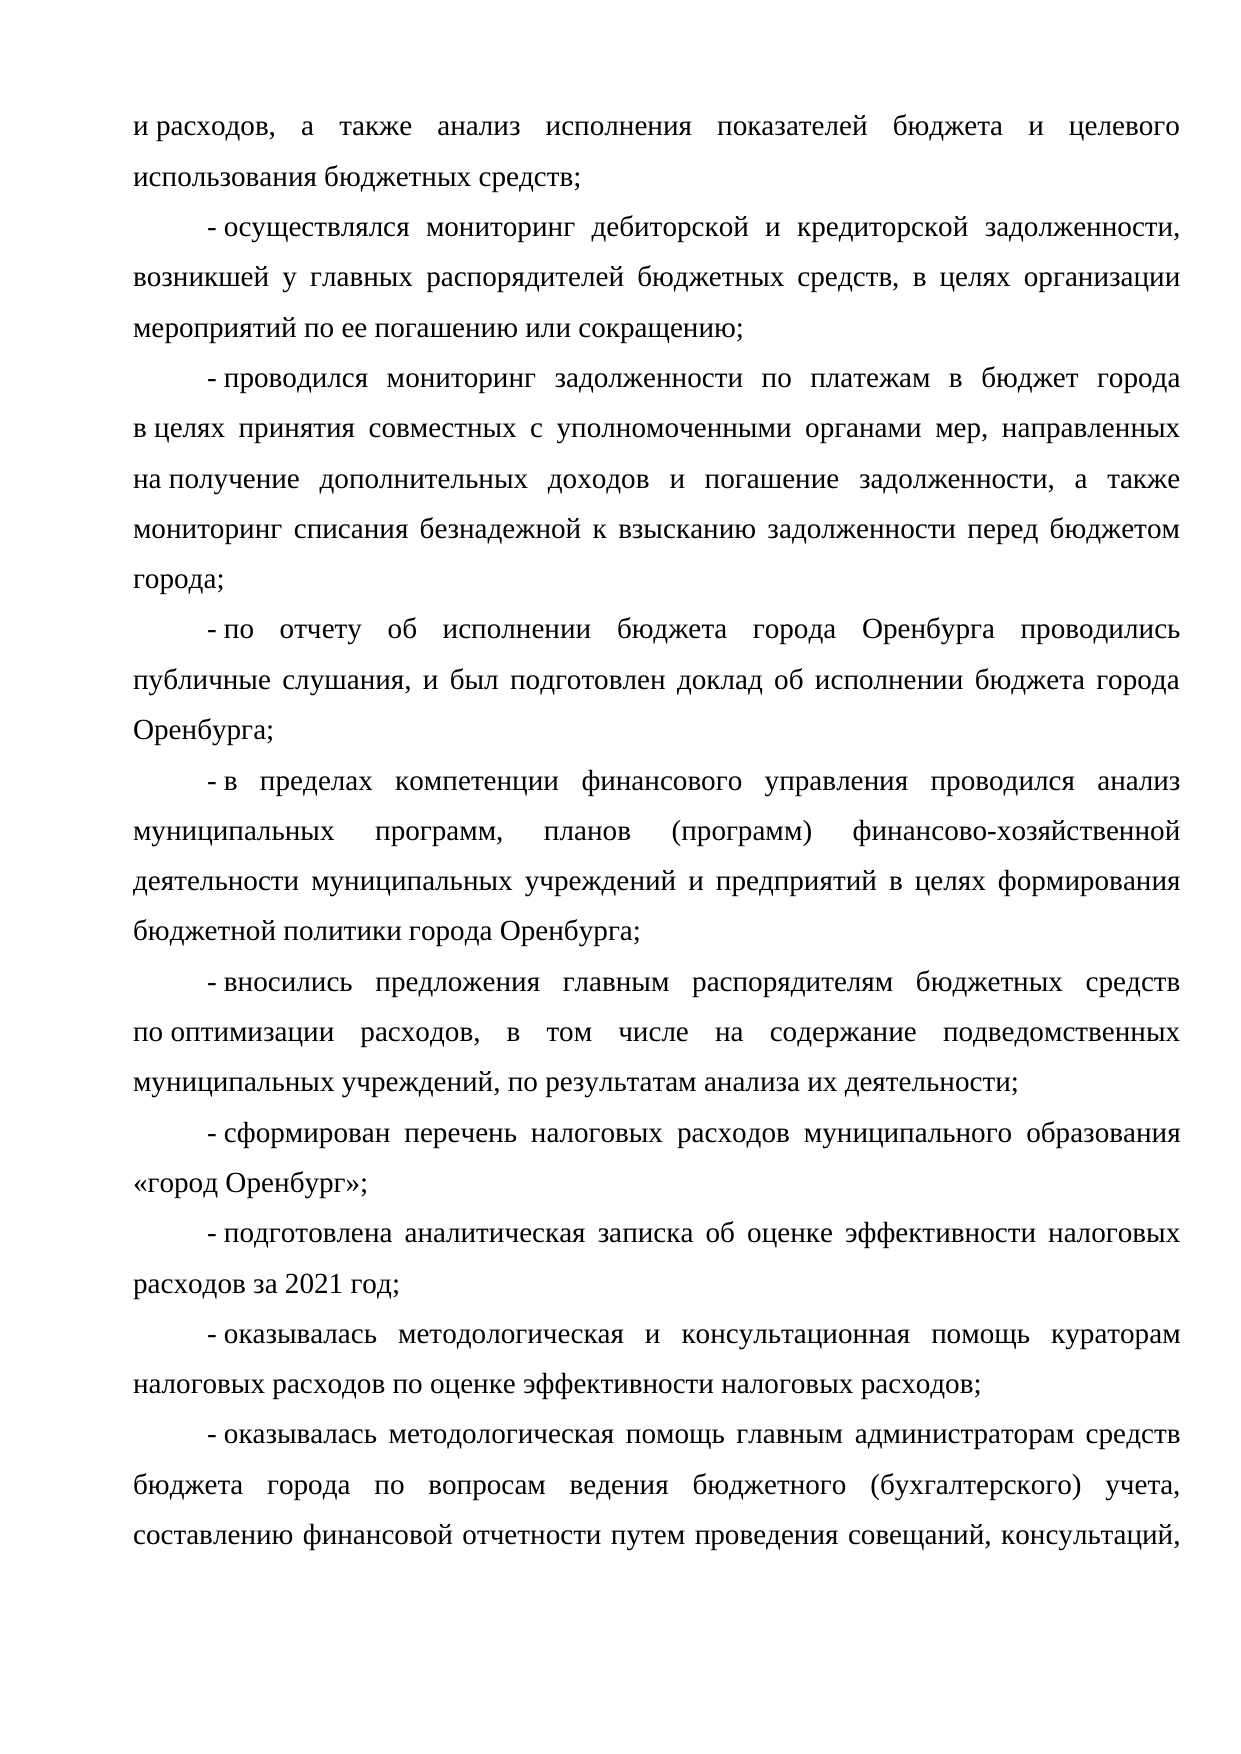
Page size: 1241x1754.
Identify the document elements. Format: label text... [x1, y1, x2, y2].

text - сформирован перечень налоговых расходов муниципального образования «город Оренбург»; [133, 1115, 1181, 1199]
text - оказывалась методологическая и консультационная помощь кураторам налоговых расходов по оценке эффективности налоговых расходов; [133, 1316, 1181, 1400]
text - подготовлена аналитическая записка об оценке эффективности налоговых расходов за 2021 год; [133, 1215, 1181, 1299]
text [133, 1417, 1181, 1551]
text - по отчету об исполнении бюджета города Оренбурга проводились публичные слушания, и был подготовлен доклад об исполнении бюджета города Оренбурга; [133, 612, 1181, 746]
text - в пределах компетенции финансового управления проводился анализ муниципальных программ, планов (программ) финансово-хозяйственной деятельности муниципальных учреждений и предприятий в целях формирования бюджетной политики города Оренбурга; [133, 763, 1181, 947]
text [133, 108, 1181, 192]
text - осуществлялся мониторинг дебиторской и кредиторской задолженности, возникшей у главных распорядителей бюджетных средств, в целях организации мероприятий по ее погашению или сокращению; [133, 209, 1181, 343]
text - вносились предложения главным распорядителям бюджетных средств по оптимизации расходов, в том числе на содержание подведомственных муниципальных учреждений, по результатам анализа их деятельности; [133, 964, 1181, 1098]
text - проводился мониторинг задолженности по платежам в бюджет города в целях принятия совместных с уполномоченными органами мер, направленных на получение дополнительных доходов и погашение задолженности, а также мониторинг списания безнадежной к взысканию задолженности перед бюджетом города; [133, 360, 1181, 595]
